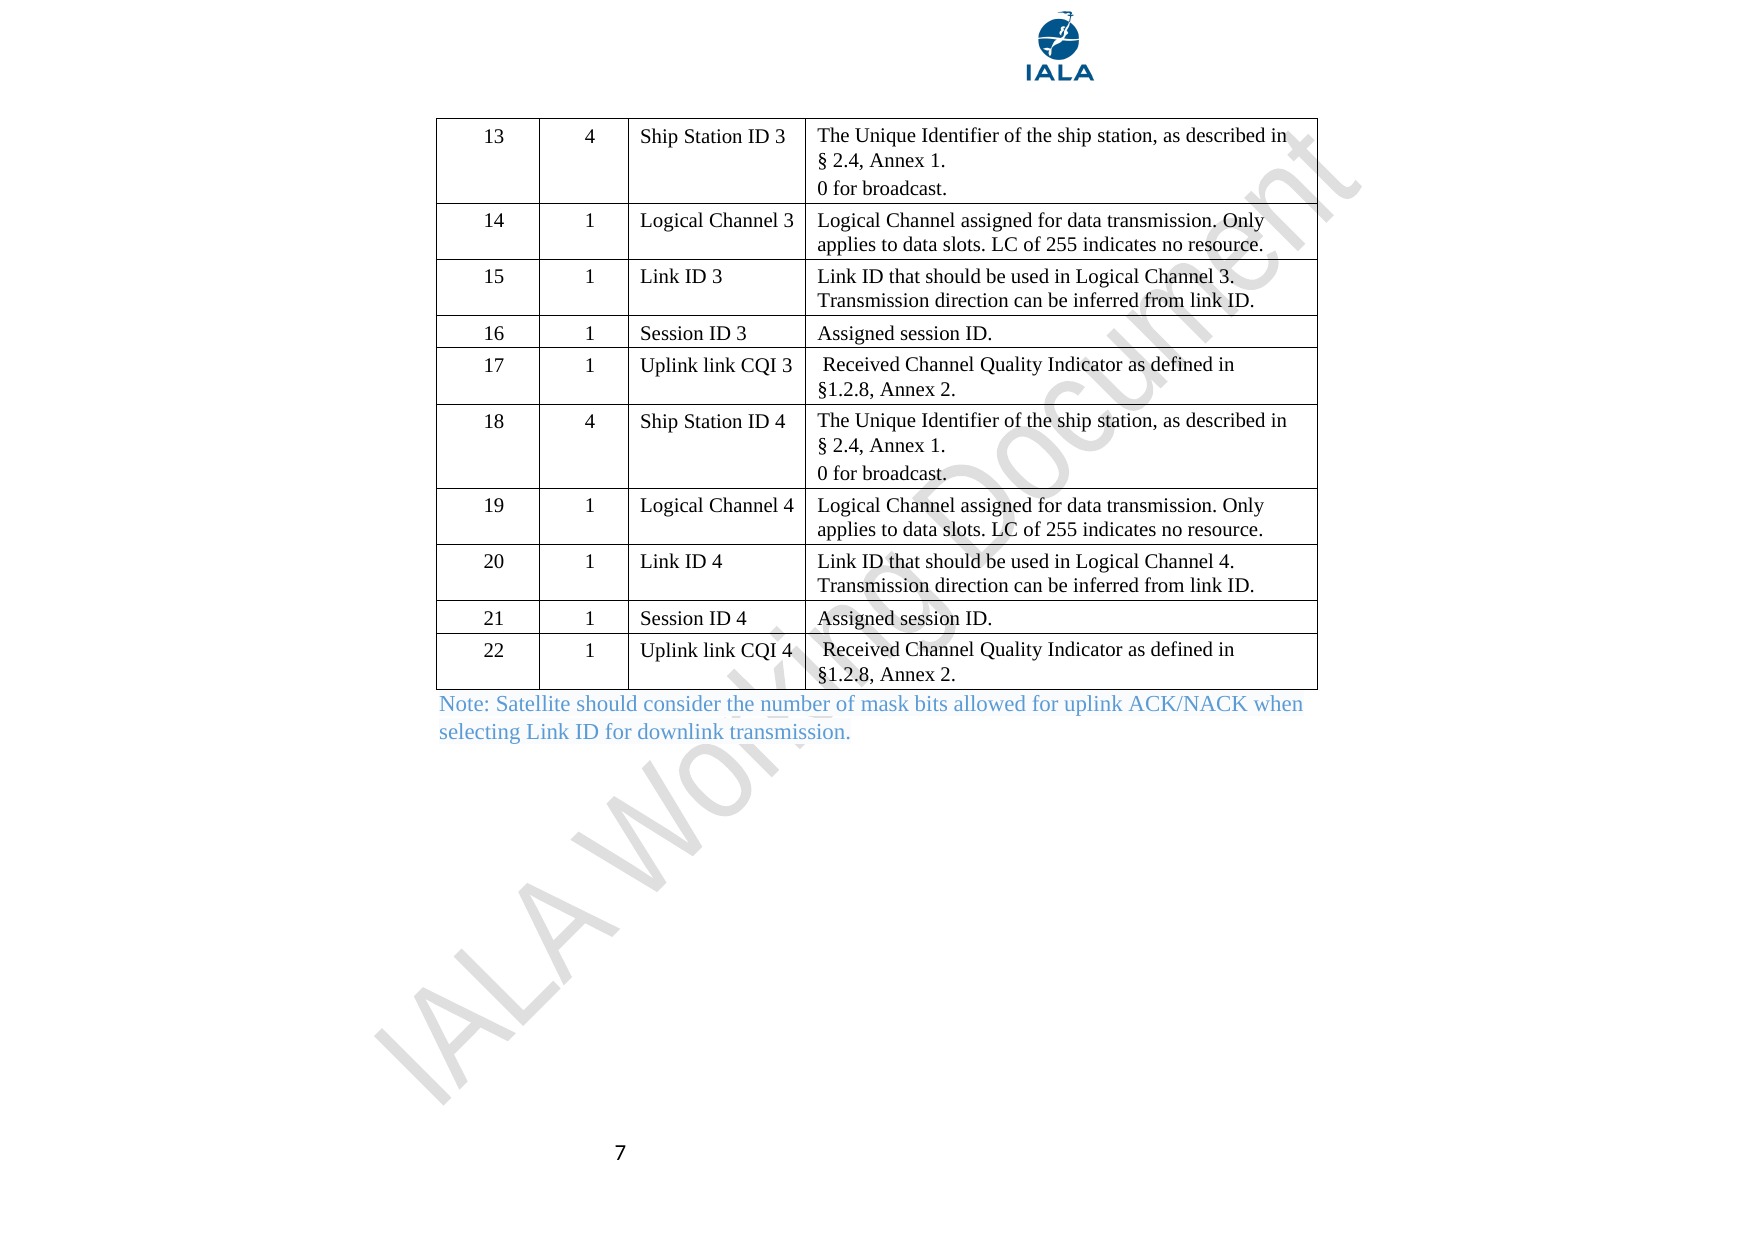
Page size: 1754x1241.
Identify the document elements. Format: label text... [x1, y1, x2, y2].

table_cell 1 [540, 489, 628, 544]
table_cell Link ID that should be used in Logical Channel 4. Transmission direction can be inferred from link ID. [806, 545, 1317, 600]
table_cell Ship Station ID 4 [629, 405, 805, 488]
table_cell Logical Channel assigned for data transmission. Only applies to data slots. LC of 255 indicates no resource. [806, 489, 1317, 544]
table_cell 1 [540, 204, 628, 259]
text Note: Satellite should consider the number of mask bits allowed for uplink ACK/NACK when selecting Link ID for downlink transmission. [439, 689, 1338, 744]
table_cell Session ID 4 [629, 601, 805, 632]
table_cell 1 [540, 634, 628, 688]
table_cell 13 [437, 119, 539, 202]
table_cell Uplink link CQI 4 [629, 634, 805, 688]
table_cell Logical Channel assigned for data transmission. Only applies to data slots. LC of 255 indicates no resource. [806, 204, 1317, 259]
table_cell 1 [540, 316, 628, 347]
table_cell Uplink link CQI 3 [629, 348, 805, 403]
table_cell 19 [437, 489, 539, 544]
table_cell Session ID 3 [629, 316, 805, 347]
table_cell Ship Station ID 3 [629, 119, 805, 202]
table_cell 16 [437, 316, 539, 347]
table_cell Link ID 4 [629, 545, 805, 600]
table_cell 14 [437, 204, 539, 259]
table_cell Received Channel Quality Indicator as defined in §1.2.8, Annex 2. [806, 634, 1317, 688]
table_cell 4 [540, 405, 628, 488]
table_cell 1 [540, 601, 628, 632]
table_cell 17 [437, 348, 539, 403]
table_cell Link ID that should be used in Logical Channel 3. Transmission direction can be inferred from link ID. [806, 260, 1317, 315]
table_cell 21 [437, 601, 539, 632]
table_cell 1 [540, 545, 628, 600]
table_cell 1 [540, 348, 628, 403]
table_cell Assigned session ID. [806, 316, 1317, 347]
table_cell 15 [437, 260, 539, 315]
table_cell The Unique Identifier of the ship station, as described in § 2.4, Annex 1. 0 for broadcast. [806, 405, 1317, 488]
table_cell Logical Channel 3 [629, 204, 805, 259]
picture [1011, 3, 1106, 96]
table_cell 18 [437, 405, 539, 488]
table_cell Logical Channel 4 [629, 489, 805, 544]
table_cell 1 [540, 260, 628, 315]
table_cell 4 [540, 119, 628, 202]
table_cell Received Channel Quality Indicator as defined in §1.2.8, Annex 2. [806, 348, 1317, 403]
table_cell Link ID 3 [629, 260, 805, 315]
table_cell Assigned session ID. [806, 601, 1317, 632]
table_cell 20 [437, 545, 539, 600]
table_cell The Unique Identifier of the ship station, as described in § 2.4, Annex 1. 0 for broadcast. [806, 119, 1317, 202]
table_cell 22 [437, 634, 539, 688]
